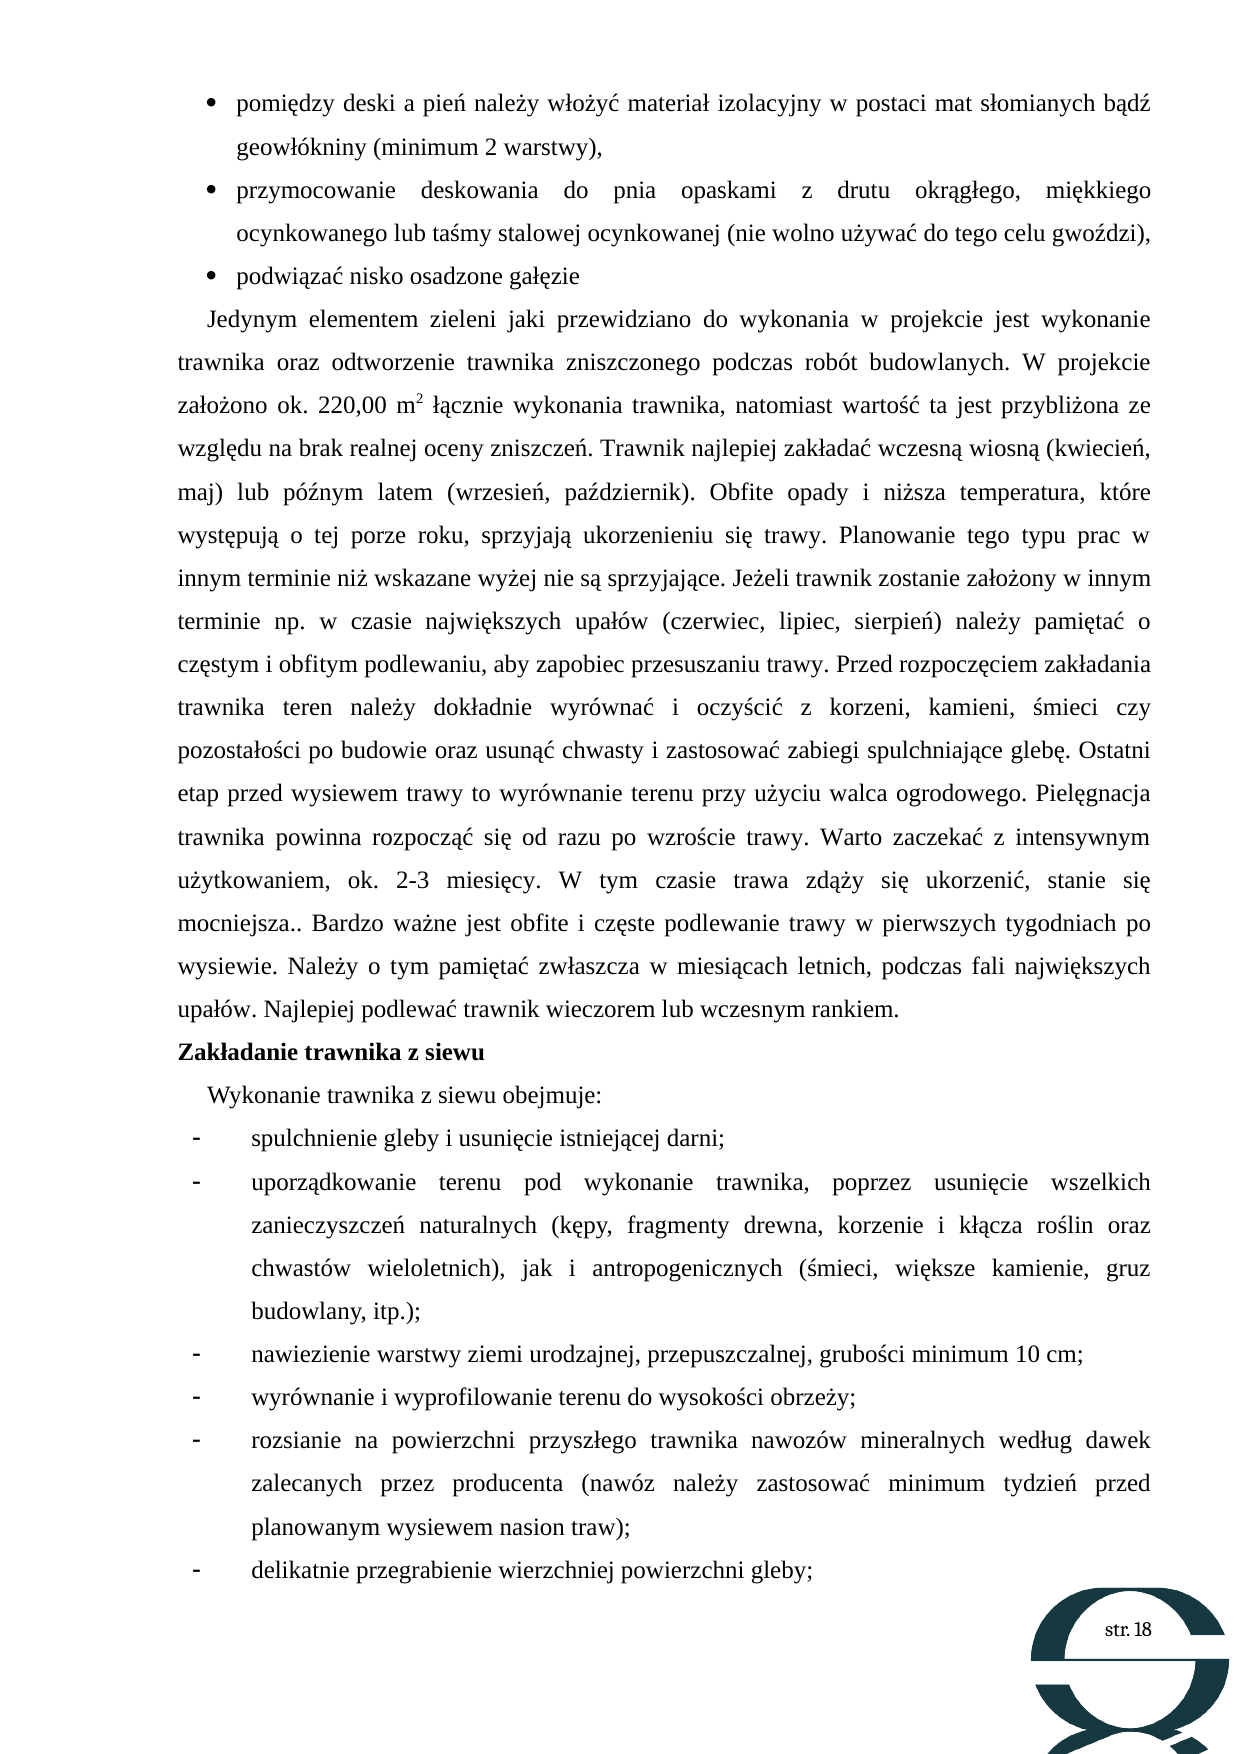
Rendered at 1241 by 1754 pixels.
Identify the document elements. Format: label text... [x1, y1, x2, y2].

list pomiędzy deski a pień należy włożyć materiał izolacyjny w postaci mat słomianych bądź geowłókniny (minimum 2 warstwy), [207, 88, 1152, 160]
picture [1012, 1569, 1241, 1754]
list Zakładanie trawnika z siewu [177, 1037, 1152, 1066]
list uporządkowanie terenu pod wykonanie trawnika, poprzez usunięcie wszelkich zanieczyszczeń naturalnych (kępy, fragmenty drewna, korzenie i kłącza roślin oraz chwastów wieloletnich), jak i antropogenicznych (śmieci, większe kamienie, gruz budowlany, itp.); [192, 1167, 1152, 1325]
text Jedynym elementem zieleni jaki przewidziano do wykonania w projekcie jest wykonanie trawnika oraz odtworzenie trawnika zniszczonego podczas robót budowlanych. W projekcie założono ok. 220,00 m2 łącznie wykonania trawnika, natomiast wartość ta jest przybliżona ze względu na brak realnej oceny zniszczeń. Trawnik najlepiej zakładać wczesną wiosną (kwiecień, maj) lub późnym latem (wrzesień, październik). Obfite opady i niższa temperatura, które występują o tej porze roku, sprzyjają ukorzenieniu się trawy. Planowanie tego typu prac w innym terminie niż wskazane wyżej nie są sprzyjające. Jeżeli trawnik zostanie założony w innym terminie np. w czasie największych upałów (czerwiec, lipiec, sierpień) należy pamiętać o częstym i obfitym podlewaniu, aby zapobiec przesuszaniu trawy. Przed rozpoczęciem zakładania trawnika teren należy dokładnie wyrównać i oczyścić z korzeni, kamieni, śmieci czy pozostałości po budowie oraz usunąć chwasty i zastosować zabiegi spulchniające glebę. Ostatni etap przed wysiewem trawy to wyrównanie terenu przy użyciu walca ogrodowego. Pielęgnacja trawnika powinna rozpocząć się od razu po wzroście trawy. Warto zaczekać z intensywnym użytkowaniem, ok. 2-3 miesięcy. W tym czasie trawa zdąży się ukorzenić, stanie się mocniejsza.. Bardzo ważne jest obfite i częste podlewanie trawy w pierwszych tygodniach po wysiewie. Należy o tym pamiętać zwłaszcza w miesiącach letnich, podczas fali największych upałów. Najlepiej podlewać trawnik wieczorem lub wczesnym rankiem. [177, 304, 1152, 1023]
list delikatnie przegrabienie wierzchniej powierzchni gleby; [192, 1555, 1152, 1583]
list nawiezienie warstwy ziemi urodzajnej, przepuszczalnej, grubości minimum 10 cm; [192, 1339, 1152, 1368]
list przymocowanie deskowania do pnia opaskami z drutu okrągłego, miękkiego ocynkowanego lub taśmy stalowej ocynkowanej (nie wolno używać do tego celu gwoździ), [207, 175, 1152, 247]
list podwiązać nisko osadzone gałęzie [207, 261, 1152, 290]
list rozsianie na powierzchni przyszłego trawnika nawozów mineralnych według dawek zalecanych przez producenta (nawóz należy zastosować minimum tydzień przed planowanym wysiewem nasion traw); [192, 1425, 1152, 1540]
list spulchnienie gleby i usunięcie istniejącej darni; [192, 1123, 1152, 1152]
text Wykonanie trawnika z siewu obejmuje: [177, 1080, 1152, 1109]
list wyrównanie i wyprofilowanie terenu do wysokości obrzeży; [192, 1382, 1152, 1411]
